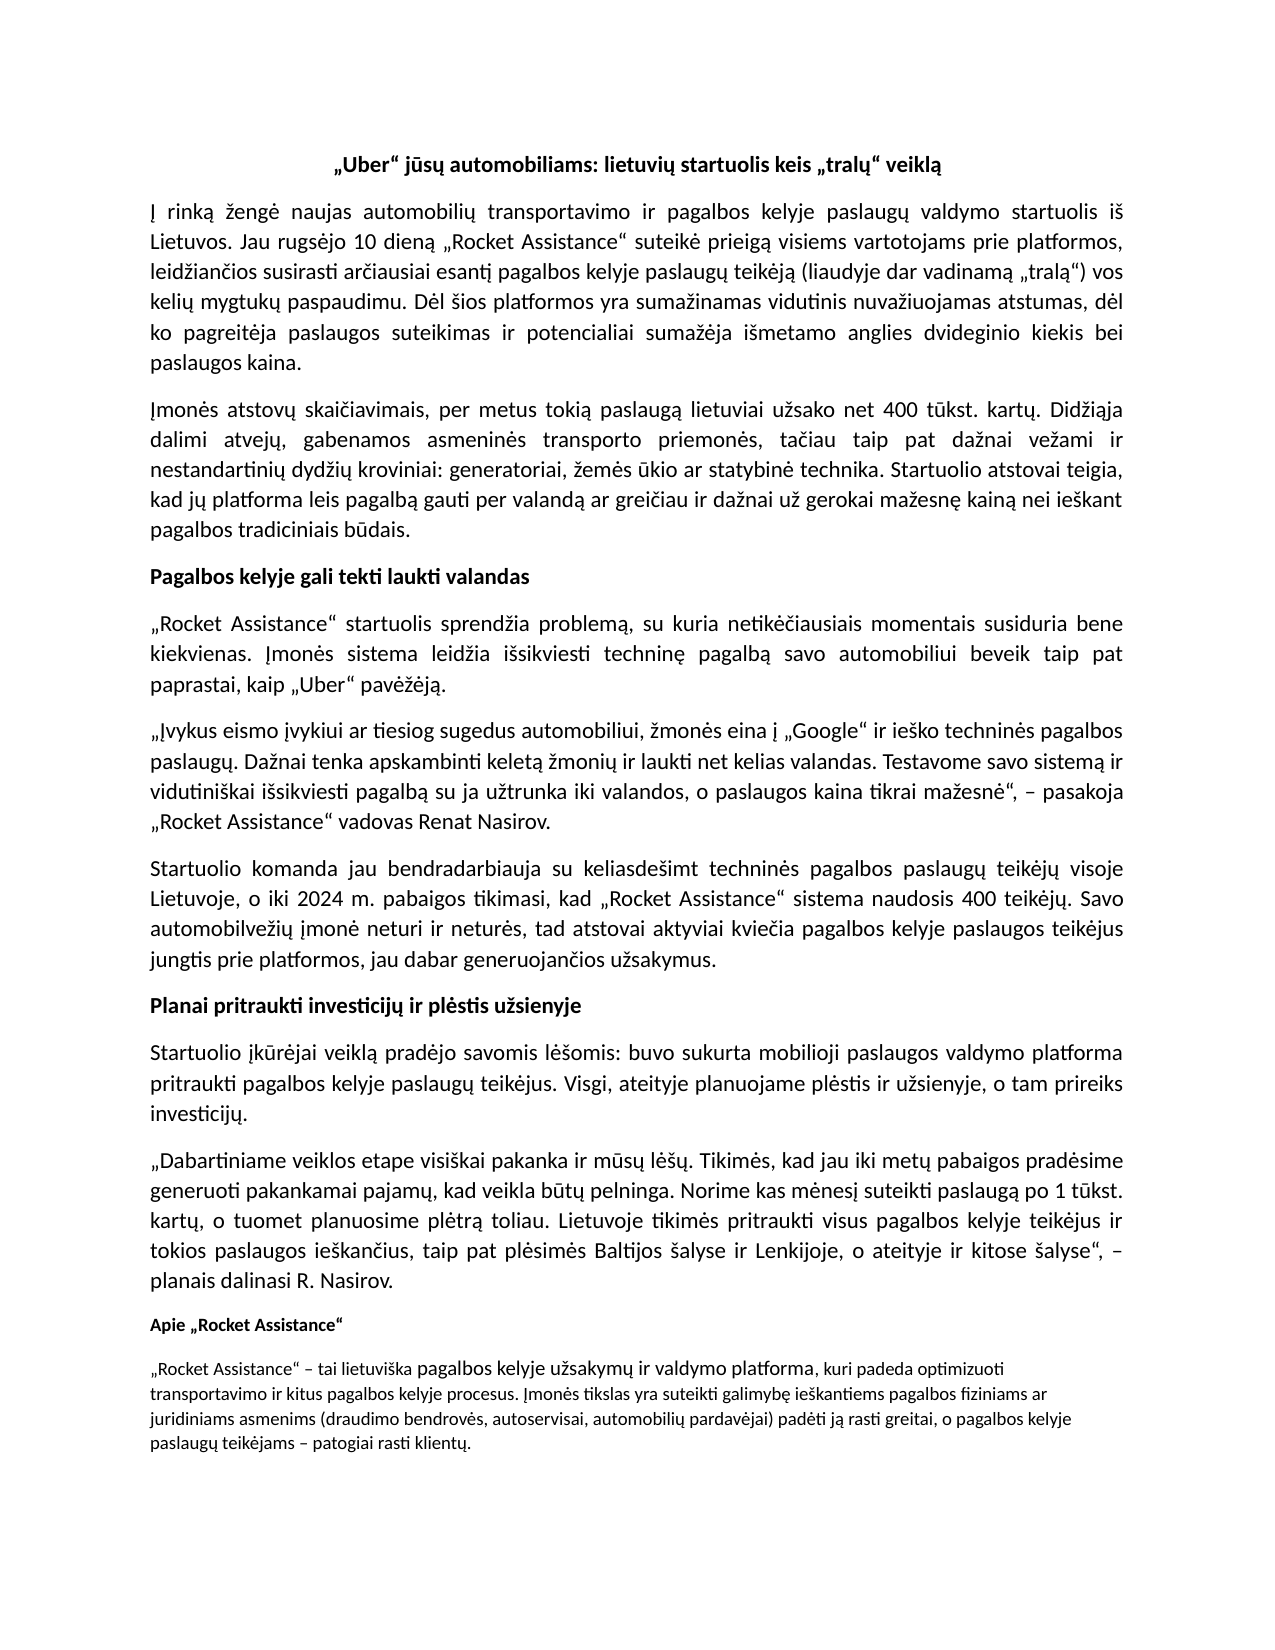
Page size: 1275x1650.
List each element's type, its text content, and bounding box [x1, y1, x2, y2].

text „Uber“ jūsų automobiliams: lietuvių startuolis keis „tralų“ veiklą [150, 150, 1125, 178]
text Įmonės atstovų skaičiavimais, per metus tokią paslaugą lietuviai užsako net 400 tūkst. kartų. Didžiąja dalimi atvejų, gabenamos asmeninės transporto priemonės, tačiau taip pat dažnai vežami ir nestandartinių dydžių kroviniai: generatoriai, žemės ūkio ar statybinė technika. Startuolio atstovai teigia, kad jų platforma leis pagalbą gauti per valandą ar greičiau ir dažnai už gerokai mažesnę kainą nei ieškant pagalbos tradiciniais būdais. [150, 395, 1125, 544]
text Pagalbos kelyje gali tekti laukti valandas [150, 562, 1125, 591]
text „Rocket Assistance“ – tai lietuviška pagalbos kelyje užsakymų ir valdymo platforma, kuri padeda optimizuoti transportavimo ir kitus pagalbos kelyje procesus. Įmonės tikslas yra suteikti galimybę ieškantiems pagalbos fiziniams ar juridiniams asmenims (draudimo bendrovės, autoservisai, automobilių pardavėjai) padėti ją rasti greitai, o pagalbos kelyje paslaugų teikėjams – patogiai rasti klientų. [150, 1355, 1125, 1454]
text Į rinką žengė naujas automobilių transportavimo ir pagalbos kelyje paslaugų valdymo startuolis iš Lietuvos. Jau rugsėjo 10 dieną „Rocket Assistance“ suteikė prieigą visiems vartotojams prie platformos, leidžiančios susirasti arčiausiai esantį pagalbos kelyje paslaugų teikėją (liaudyje dar vadinamą „tralą“) vos kelių mygtukų paspaudimu. Dėl šios platformos yra sumažinamas vidutinis nuvažiuojamas atstumas, dėl ko pagreitėja paslaugos suteikimas ir potencialiai sumažėja išmetamo anglies dvideginio kiekis bei paslaugos kaina. [150, 197, 1125, 376]
text Startuolio įkūrėjai veiklą pradėjo savomis lėšomis: buvo sukurta mobilioji paslaugos valdymo platforma pritraukti pagalbos kelyje paslaugų teikėjus. Visgi, ateityje planuojame plėstis ir užsienyje, o tam prireiks investicijų. [150, 1038, 1125, 1127]
text „Dabartiniame veiklos etape visiškai pakanka ir mūsų lėšų. Tikimės, kad jau iki metų pabaigos pradėsime generuoti pakankamai pajamų, kad veikla būtų pelninga. Norime kas mėnesį suteikti paslaugą po 1 tūkst. kartų, o tuomet planuosime plėtrą toliau. Lietuvoje tikimės pritraukti visus pagalbos kelyje teikėjus ir tokios paslaugos ieškančius, taip pat plėsimės Baltijos šalyse ir Lenkijoje, o ateityje ir kitose šalyse“, – planais dalinasi R. Nasirov. [150, 1146, 1125, 1295]
text „Įvykus eismo įvykiui ar tiesiog sugedus automobiliui, žmonės eina į „Google“ ir ieško techninės pagalbos paslaugų. Dažnai tenka apskambinti keletą žmonių ir laukti net kelias valandas. Testavome savo sistemą ir vidutiniškai išsikviesti pagalbą su ja užtrunka iki valandos, o paslaugos kaina tikrai mažesnė“, – pasakoja „Rocket Assistance“ vadovas Renat Nasirov. [150, 717, 1125, 835]
text Planai pritraukti investicijų ir plėstis užsienyje [150, 992, 1125, 1020]
text Startuolio komanda jau bendradarbiauja su keliasdešimt techninės pagalbos paslaugų teikėjų visoje Lietuvoje, o iki 2024 m. pabaigos tikimasi, kad „Rocket Assistance“ sistema naudosis 400 teikėjų. Savo automobilvežių įmonė neturi ir neturės, tad atstovai aktyviai kviečia pagalbos kelyje paslaugos teikėjus jungtis prie platformos, jau dabar generuojančios užsakymus. [150, 854, 1125, 973]
text „Rocket Assistance“ startuolis sprendžia problemą, su kuria netikėčiausiais momentais susiduria bene kiekvienas. Įmonės sistema leidžia išsikviesti techninę pagalbą savo automobiliui beveik taip pat paprastai, kaip „Uber“ pavėžėją. [150, 609, 1125, 698]
text Apie „Rocket Assistance“ [150, 1313, 1125, 1336]
